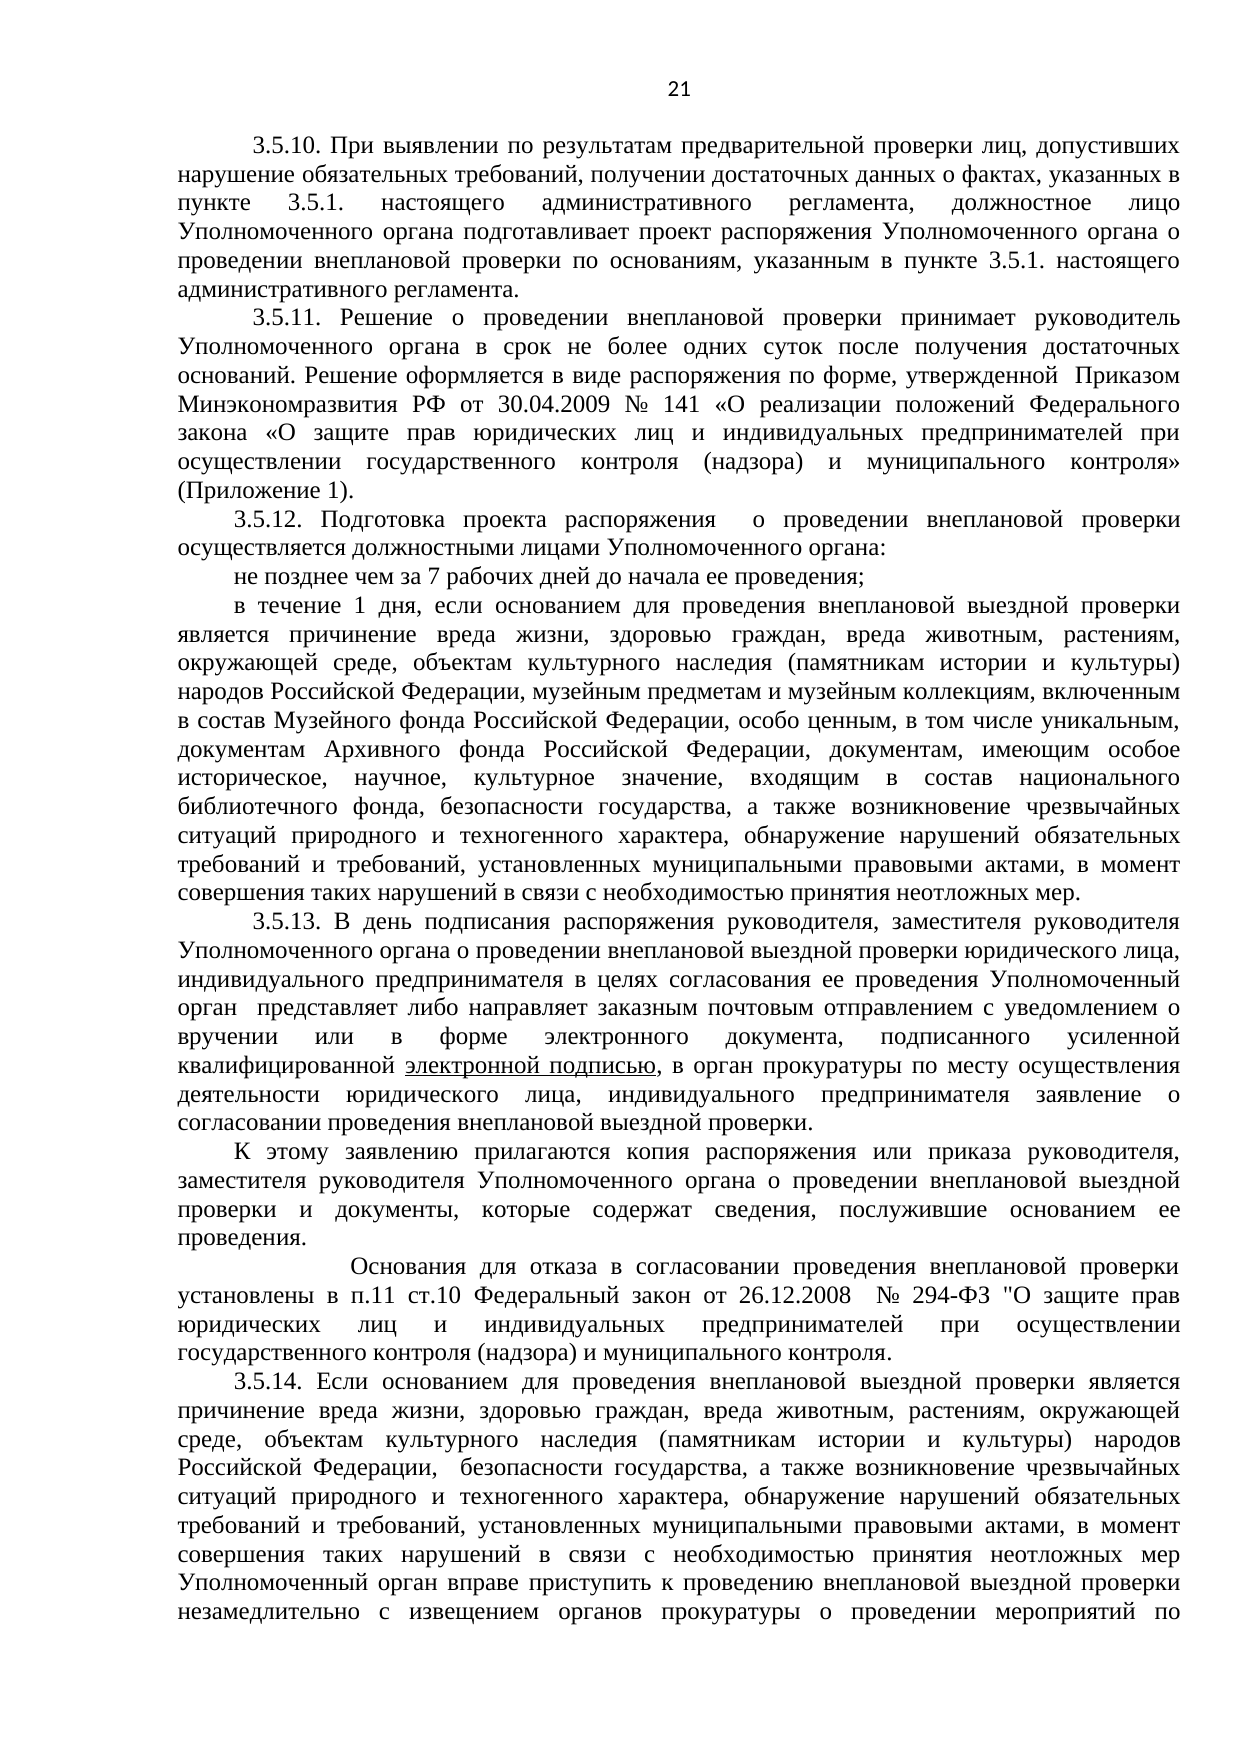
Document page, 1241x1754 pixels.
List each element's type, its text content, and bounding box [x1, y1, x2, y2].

text 3.5.12. Подготовка проекта распоряжения о проведении внеплановой проверки осуществляется должностными лицами Уполномоченного органа: [177, 504, 1181, 561]
text К этому заявлению прилагаются копия распоряжения или приказа руководителя, заместителя руководителя Уполномоченного органа о проведении внеплановой выездной проверки и документы, которые содержат сведения, послужившие основанием ее проведения. Основания для отказа в согласовании проведения внеплановой проверки установлены в п.11 ст.10 Федеральный закон от 26.12.2008 № 294-ФЗ "О защите прав юридических лиц и индивидуальных предпринимателей при осуществлении государственного контроля (надзора) и муниципального контроля. [177, 1136, 1181, 1366]
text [177, 1366, 1181, 1625]
text 3.5.11. Решение о проведении внеплановой проверки принимает руководитель Уполномоченного органа в срок не более одних суток после получения достаточных оснований. Решение оформляется в виде распоряжения по форме, утвержденной Приказом Минэкономразвития РФ от 30.04.2009 № 141 «О реализации положений Федерального закона «О защите прав юридических лиц и индивидуальных предпринимателей при осуществлении государственного контроля (надзора) и муниципального контроля» (Приложение 1). [177, 302, 1181, 504]
text 3.5.10. При выявлении по результатам предварительной проверки лиц, допустивших нарушение обязательных требований, получении достаточных данных о фактах, указанных в пункте 3.5.1. настоящего административного регламента, должностное лицо Уполномоченного органа подготавливает проект распоряжения Уполномоченного органа о проведении внеплановой проверки по основаниям, указанным в пункте 3.5.1. настоящего административного регламента. [177, 130, 1181, 302]
text не позднее чем за 7 рабочих дней до начала ее проведения; [177, 561, 1181, 590]
text в течение 1 дня, если основанием для проведения внеплановой выездной проверки является причинение вреда жизни, здоровью граждан, вреда животным, растениям, окружающей среде, объектам культурного наследия (памятникам истории и культуры) народов Российской Федерации, музейным предметам и музейным коллекциям, включенным в состав Музейного фонда Российской Федерации, особо ценным, в том числе уникальным, документам Архивного фонда Российской Федерации, документам, имеющим особое историческое, научное, культурное значение, входящим в состав национального библиотечного фонда, безопасности государства, а также возникновение чрезвычайных ситуаций природного и техногенного характера, обнаружение нарушений обязательных требований и требований, установленных муниципальными правовыми актами, в момент совершения таких нарушений в связи с необходимостью принятия неотложных мер. [177, 590, 1181, 906]
text 3.5.13. В день подписания распоряжения руководителя, заместителя руководителя Уполномоченного органа о проведении внеплановой выездной проверки юридического лица, индивидуального предпринимателя в целях согласования ее проведения Уполномоченный орган представляет либо направляет заказным почтовым отправлением с уведомлением о вручении или в форме электронного документа, подписанного усиленной квалифицированной электронной подписью, в орган прокуратуры по месту осуществления деятельности юридического лица, индивидуального предпринимателя заявление о согласовании проведения внеплановой выездной проверки. [177, 906, 1181, 1136]
